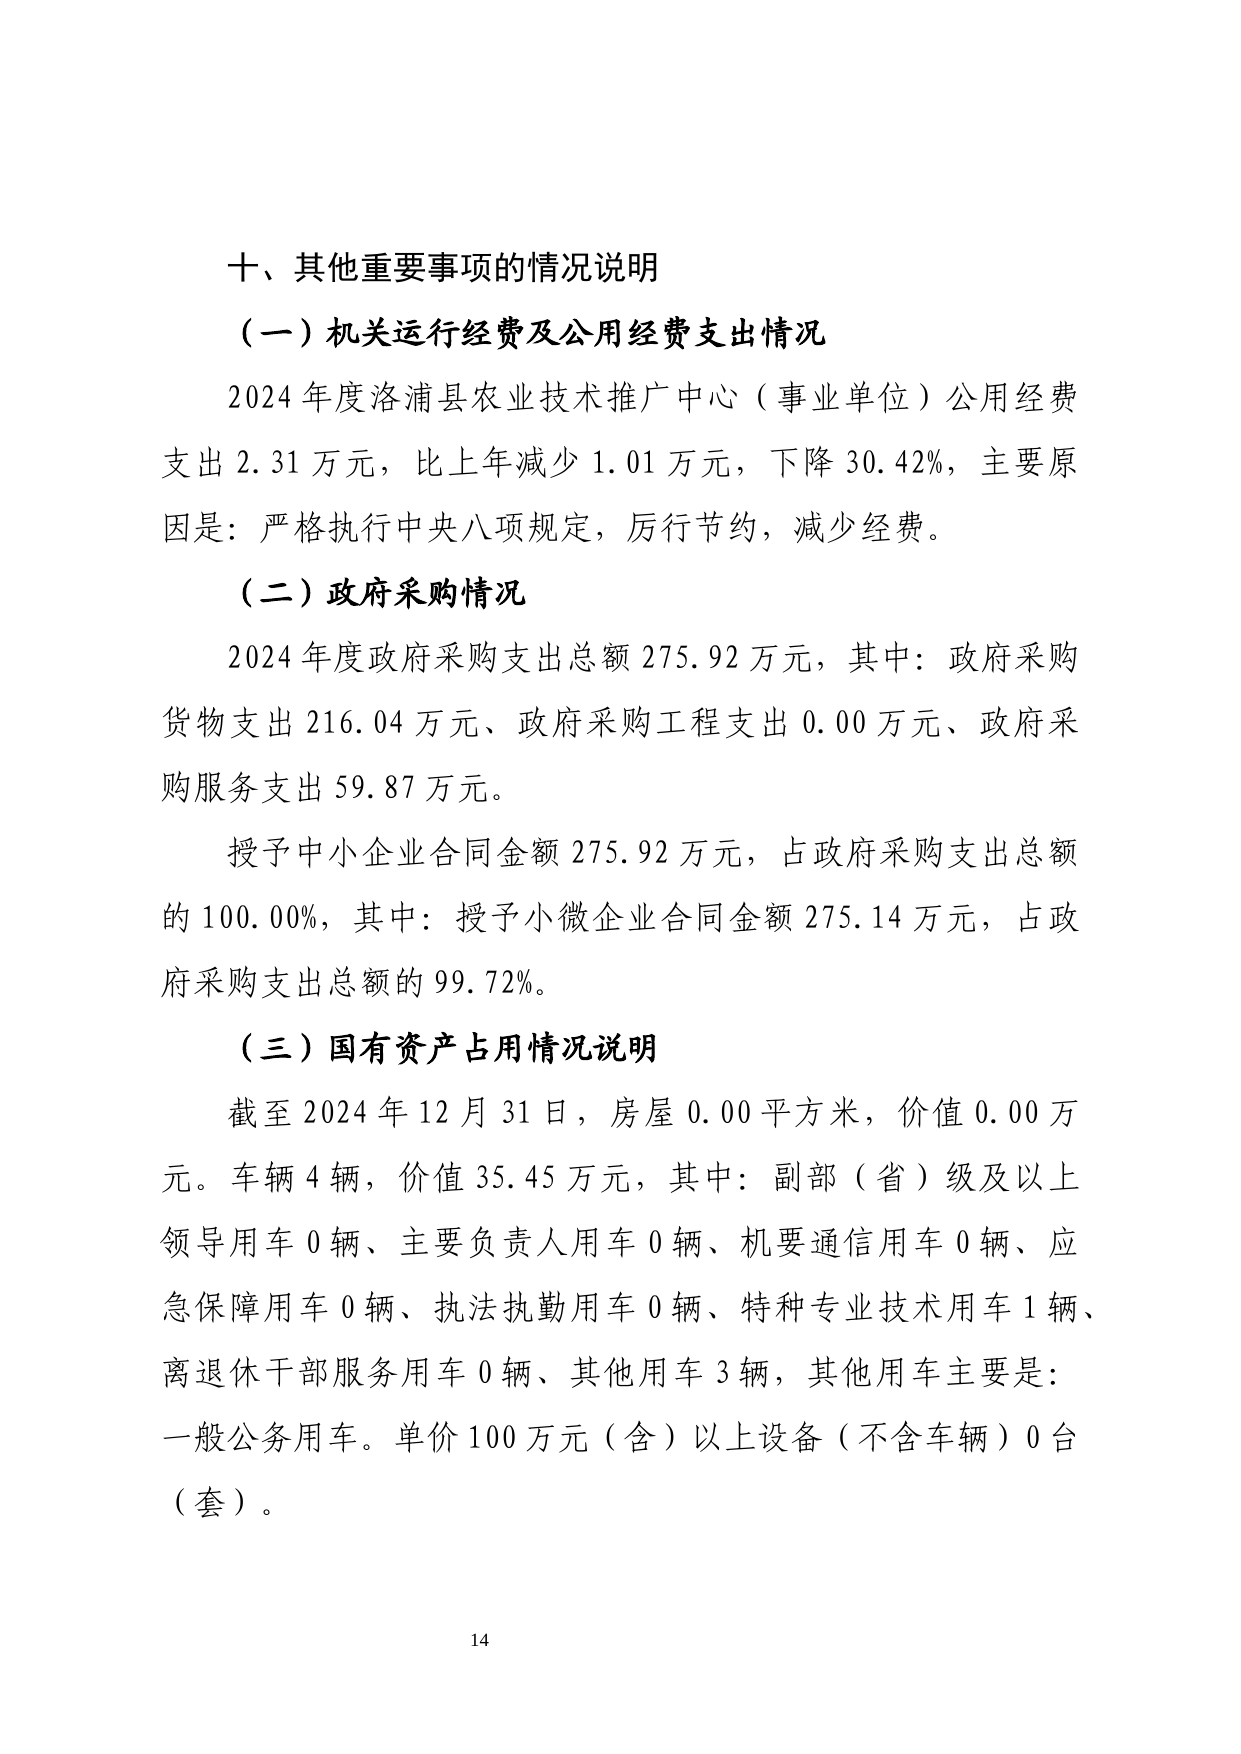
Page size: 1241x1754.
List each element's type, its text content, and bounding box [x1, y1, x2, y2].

text 十、其他重要事项的情况说明 [159, 233, 1081, 298]
text 截至2024年12月31日，房屋0.00平方米，价值0.00万元。车辆4辆，价值35.45万元，其中：副部（省）级及以上领导用车0辆、主要负责人用车0辆、机要通信用车0辆、应急保障用车0辆、执法执勤用车0辆、特种专业技术用车1辆、离退休干部服务用车0辆、其他用车3辆，其他用车主要是：一般公务用车。单价100万元（含）以上设备（不含车辆）0台（套）。 [159, 1078, 1081, 1533]
text 2024年度洛浦县农业技术推广中心（事业单位）公用经费支出2.31万元，比上年减少1.01万元，下降30.42%，主要原因是：严格执行中央八项规定，厉行节约，减少经费。 [159, 363, 1081, 558]
text 授予中小企业合同金额275.92万元，占政府采购支出总额的100.00%，其中：授予小微企业合同金额275.14万元，占政府采购支出总额的99.72%。 [159, 818, 1081, 1013]
text （二）政府采购情况 [159, 558, 1081, 623]
text （一）机关运行经费及公用经费支出情况 [159, 298, 1081, 363]
text （三）国有资产占用情况说明 [159, 1013, 1081, 1078]
text 2024年度政府采购支出总额275.92万元，其中：政府采购货物支出216.04万元、政府采购工程支出0.00万元、政府采购服务支出59.87万元。 [159, 623, 1081, 818]
